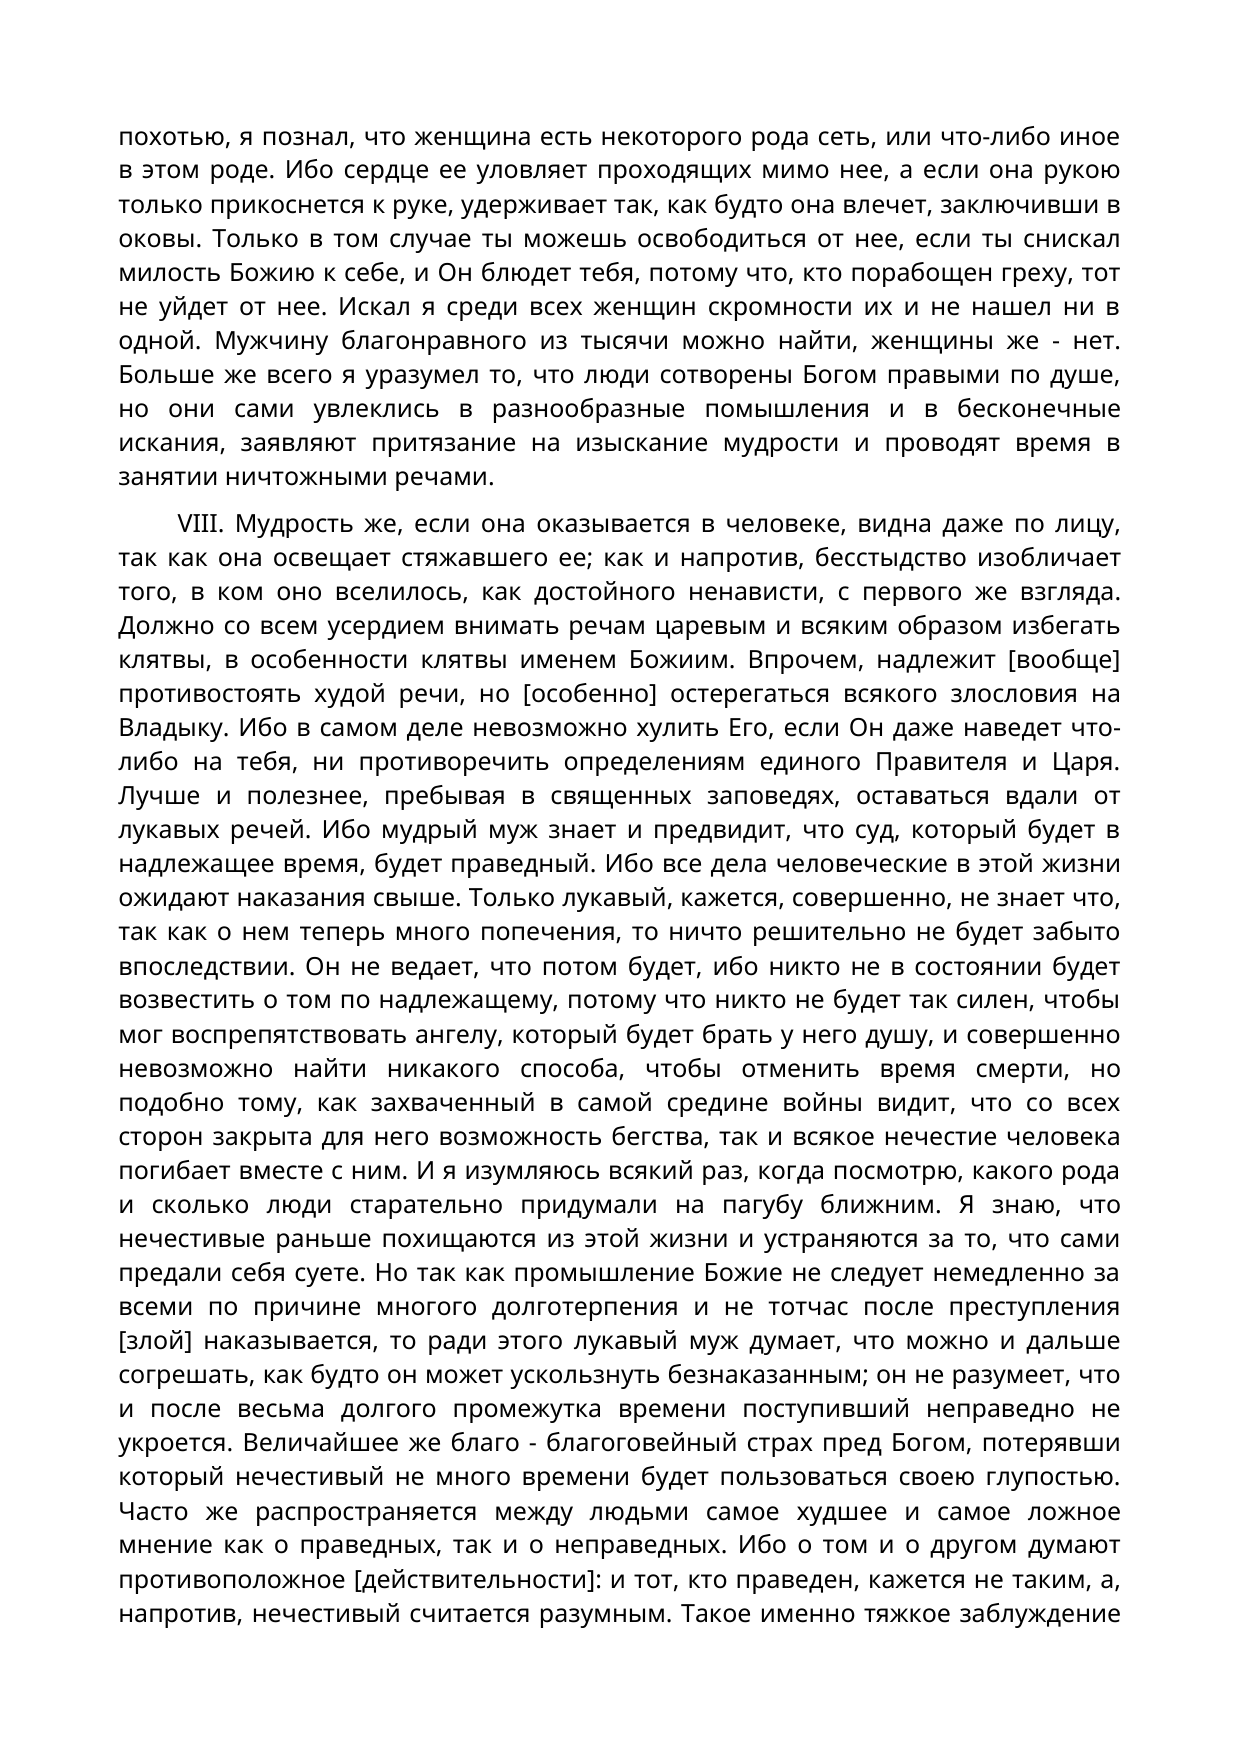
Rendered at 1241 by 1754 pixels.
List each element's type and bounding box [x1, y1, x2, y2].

text [118, 118, 1122, 493]
text [118, 505, 1122, 1629]
